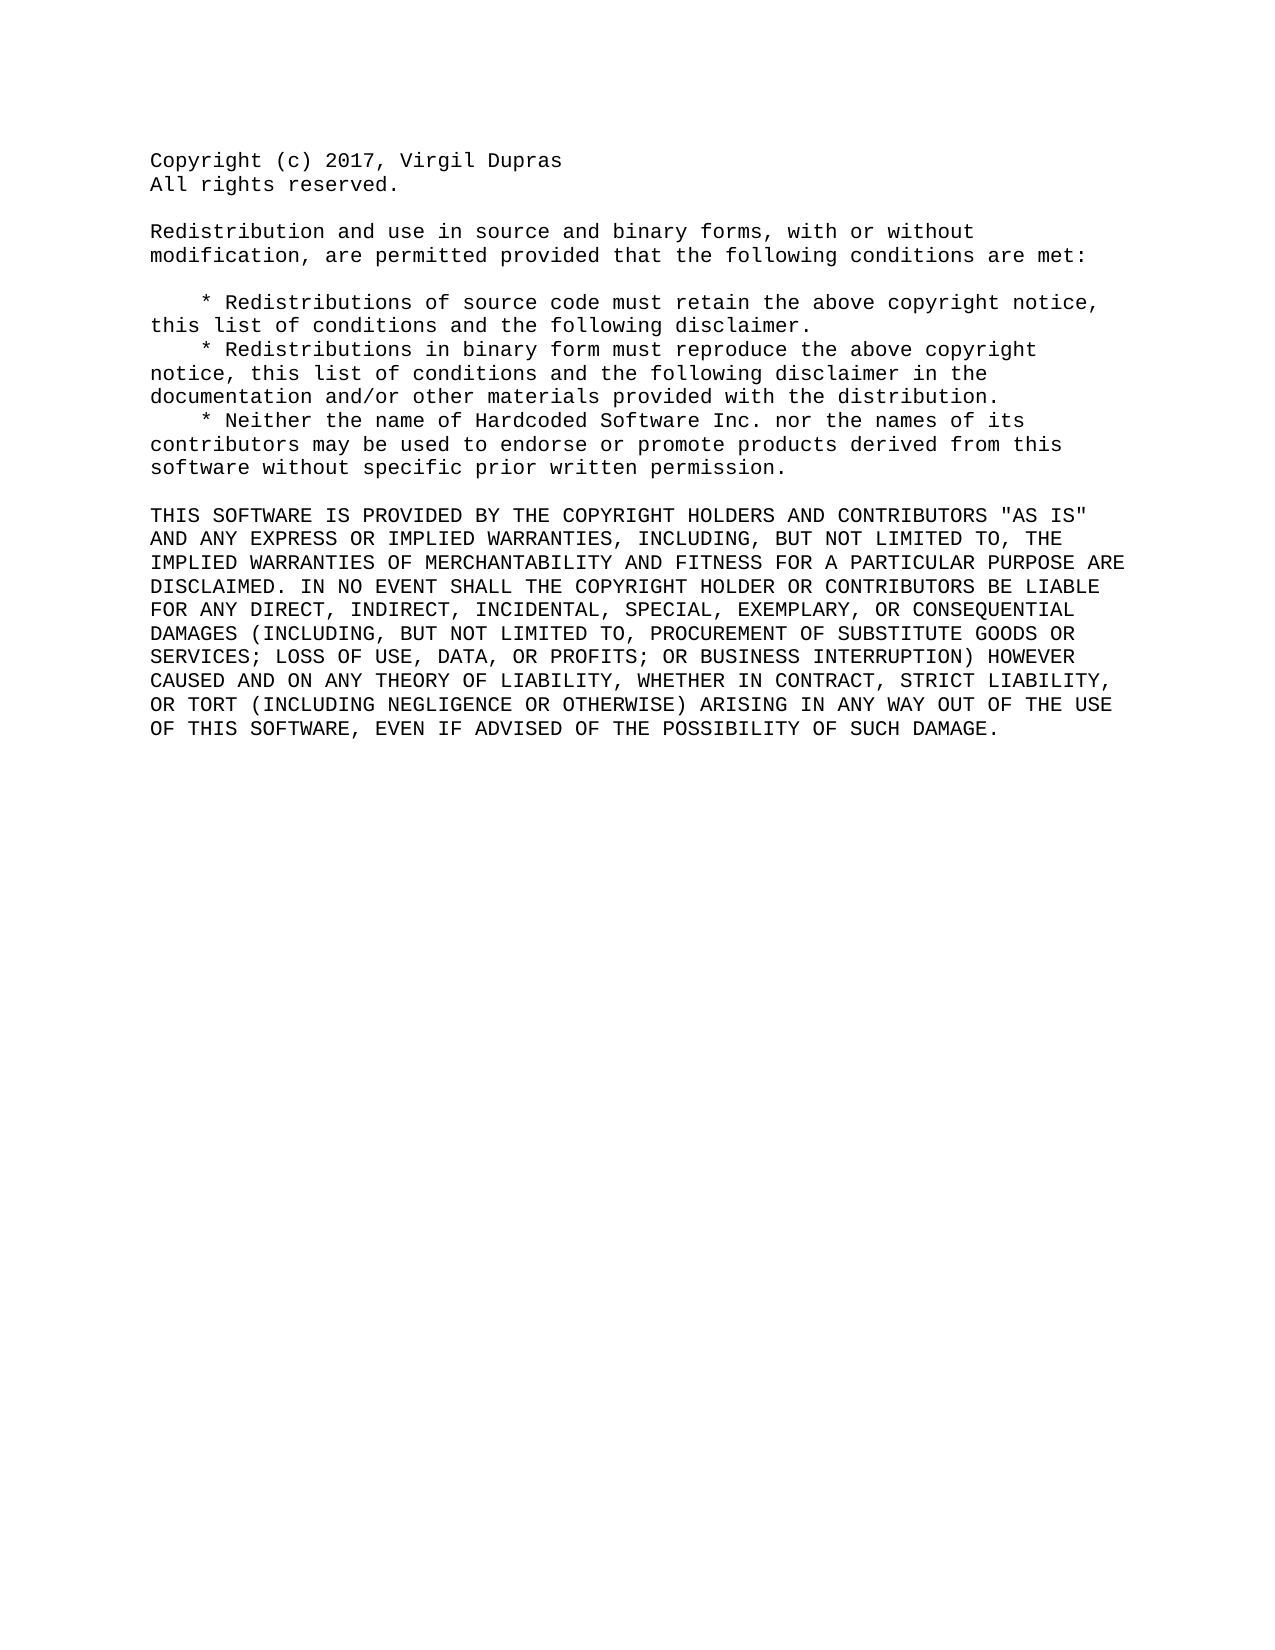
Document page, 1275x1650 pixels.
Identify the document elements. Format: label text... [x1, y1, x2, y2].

text Copyright (c) 2017, Virgil Dupras [150, 150, 1125, 174]
text * Redistributions of source code must retain the above copyright notice, this list of conditions and the following disclaimer. [150, 292, 1125, 339]
text * Neither the name of Hardcoded Software Inc. nor the names of its contributors may be used to endorse or promote products derived from this software without specific prior written permission. [150, 410, 1125, 481]
text Redistribution and use in source and binary forms, with or without modification, are permitted provided that the following conditions are met: [150, 221, 1125, 268]
text * Redistributions in binary form must reproduce the above copyright notice, this list of conditions and the following disclaimer in the documentation and/or other materials provided with the distribution. [150, 339, 1125, 410]
text All rights reserved. [150, 174, 1125, 197]
text THIS SOFTWARE IS PROVIDED BY THE COPYRIGHT HOLDERS AND CONTRIBUTORS "AS IS" AND ANY EXPRESS OR IMPLIED WARRANTIES, INCLUDING, BUT NOT LIMITED TO, THE IMPLIED WARRANTIES OF MERCHANTABILITY AND FITNESS FOR A PARTICULAR PURPOSE ARE DISCLAIMED. IN NO EVENT SHALL THE COPYRIGHT HOLDER OR CONTRIBUTORS BE LIABLE FOR ANY DIRECT, INDIRECT, INCIDENTAL, SPECIAL, EXEMPLARY, OR CONSEQUENTIAL DAMAGES (INCLUDING, BUT NOT LIMITED TO, PROCUREMENT OF SUBSTITUTE GOODS OR SERVICES; LOSS OF USE, DATA, OR PROFITS; OR BUSINESS INTERRUPTION) HOWEVER CAUSED AND ON ANY THEORY OF LIABILITY, WHETHER IN CONTRACT, STRICT LIABILITY, OR TORT (INCLUDING NEGLIGENCE OR OTHERWISE) ARISING IN ANY WAY OUT OF THE USE OF THIS SOFTWARE, EVEN IF ADVISED OF THE POSSIBILITY OF SUCH DAMAGE. [150, 505, 1125, 741]
